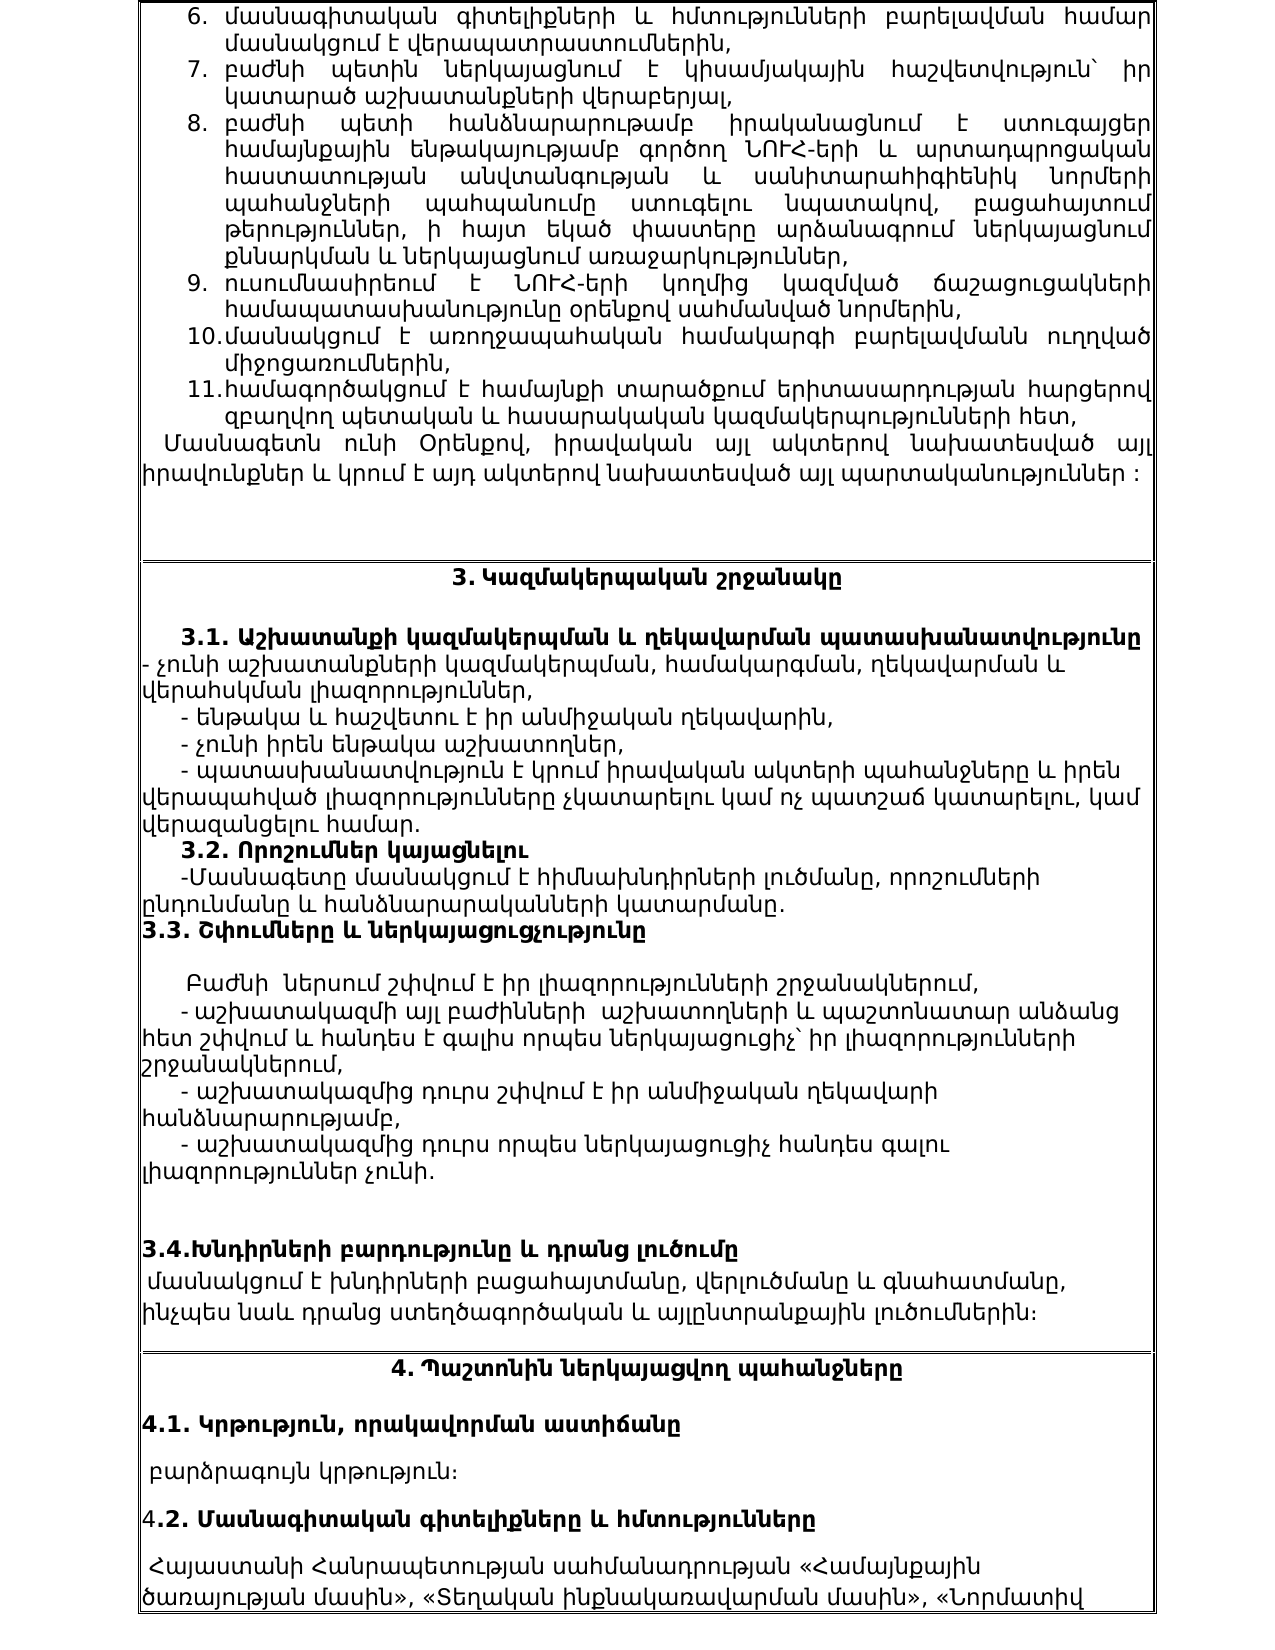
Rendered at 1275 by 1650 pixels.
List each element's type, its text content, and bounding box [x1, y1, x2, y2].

table_cell 3. Կազմակերպական շրջանակը 3.1. Աշխատանքի կազմակերպման և ղեկավարման պատասխանատվությունը - չունի աշխատանքների կազմակերպման, համակարգման, ղեկավարման և վերահսկման լիազորություններ, - ենթակա և հաշվետու է իր անմիջական ղեկավարին, - չունի իրեն ենթակա աշխատողներ, - պատասխանատվություն է կրում իրավական ակտերի պահանջները և իրեն վերապահված լիազորությունները չկատարելու կամ ոչ պատշաճ կատարելու, կամ վերազանցելու համար. 3.2. Որոշումներ կայացնելու -Մասնագետը մասնակցում է հիմնախնդիրների լուծմանը, որոշումների ընդունմանը և հանձնարարականների կատարմանը. 3.3. Շփումները և ներկայացուցչությունը Բաժնի ներսում շփվում է իր լիազորությունների շրջանակներում, - աշխատակազմի այլ բաժինների աշխատողների և պաշտոնատար անձանց հետ շփվում և հանդես է գալիս որպես ներկայացուցիչ՝ իր լիազորությունների շրջանակներում, - աշխատակազմից դուրս շփվում է իր անմիջական ղեկավարի հանձնարարությամբ, - աշխատակազմից դուրս որպես ներկայացուցիչ հանդես գալու լիազորություններ չունի. 3.4.Խնդիրների բարդությունը և դրանց լուծումը մասնակցում է խնդիրների բացահայտմանը, վերլուծմանը և գնահատմանը, ինչպես նաև դրանց ստեղծագործական և այլընտրանքային լուծումներին։ [141, 560, 1154, 1351]
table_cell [141, 3, 1153, 559]
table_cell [139, 1351, 1155, 1611]
